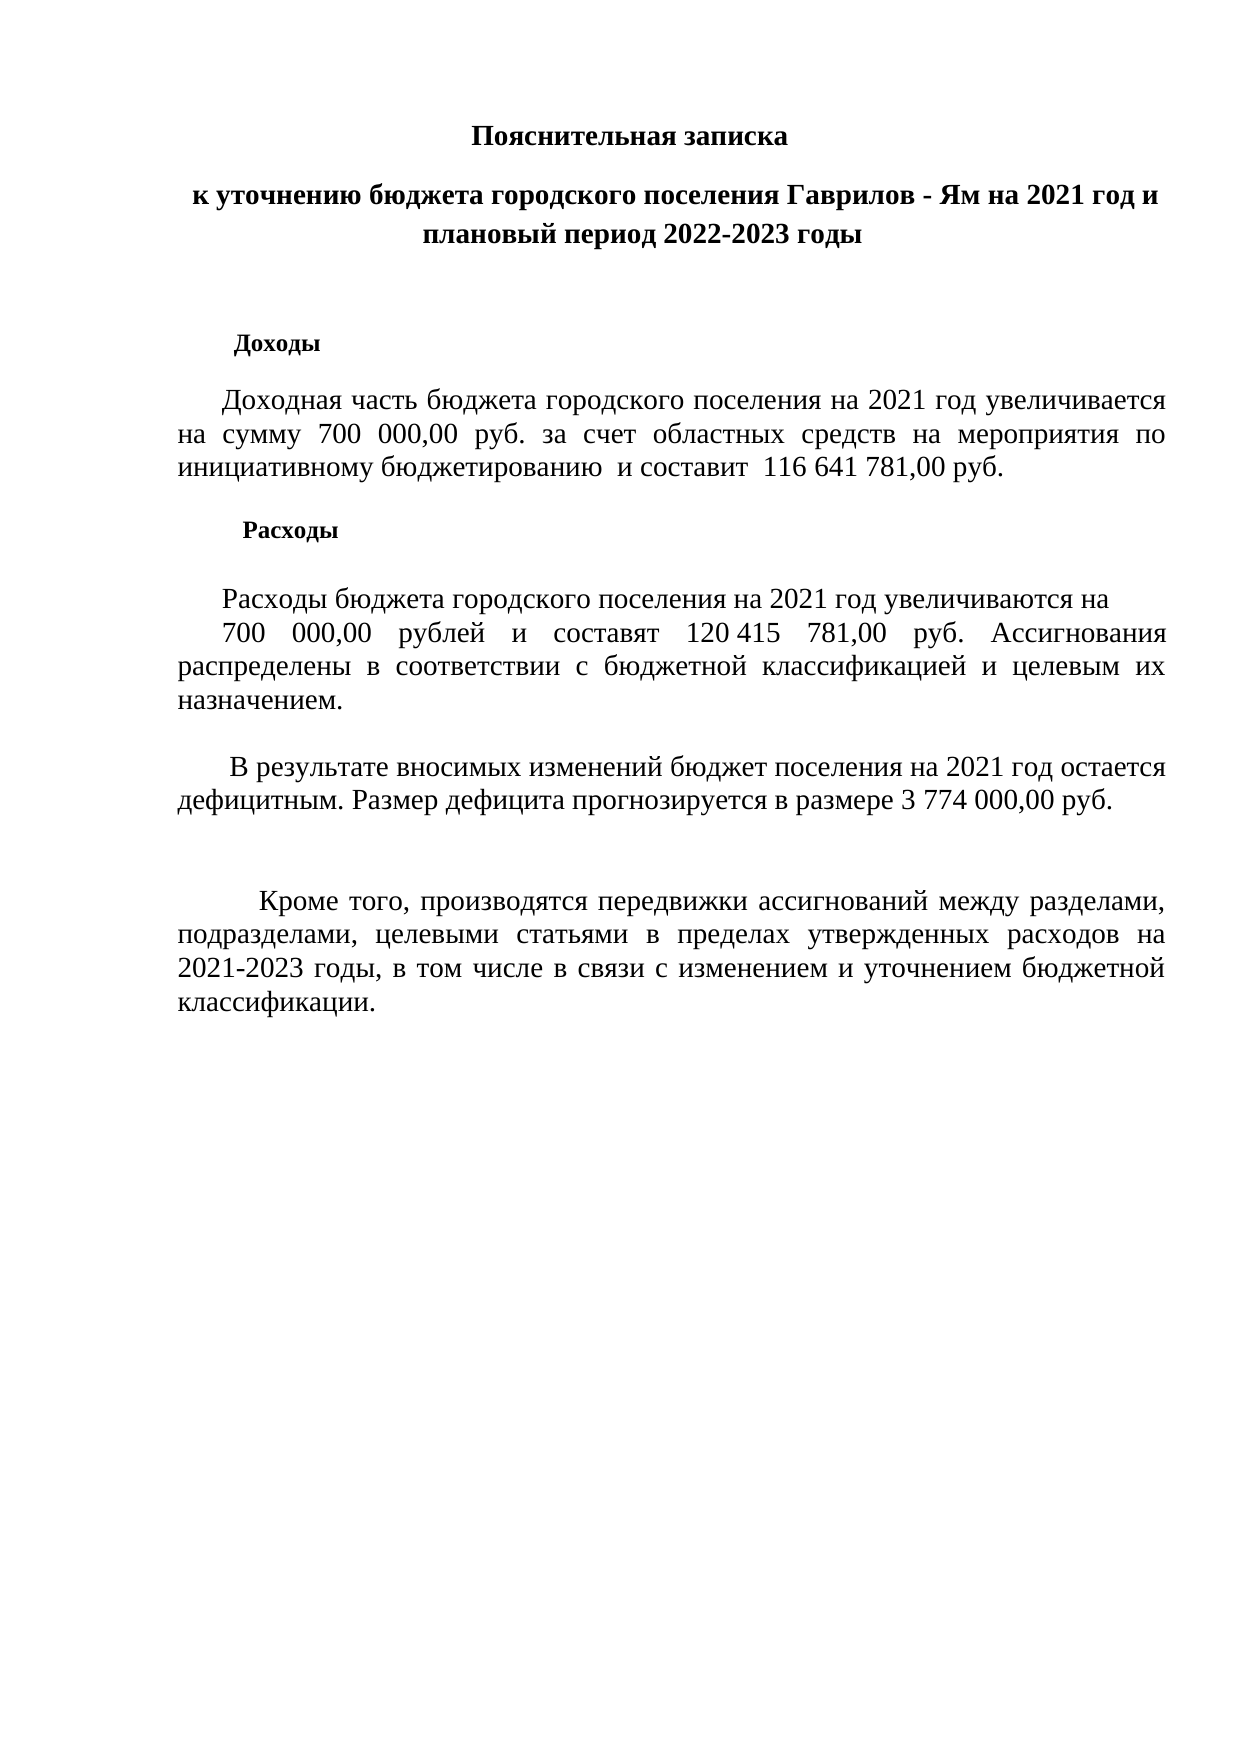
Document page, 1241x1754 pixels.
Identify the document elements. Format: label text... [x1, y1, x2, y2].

text Кроме того, производятся передвижки ассигнований между разделами, подразделами, целевыми статьями в пределах утвержденных расходов на 2021-2023 годы, в том числе в связи с изменением и уточнением бюджетной классификации. [177, 883, 1167, 1017]
text В результате вносимых изменений бюджет поселения на 2021 год остается дефицитным. Размер дефицита прогнозируется в размере 3 774 000,00 руб. [177, 749, 1167, 816]
text 700 000,00 рублей и составят 120 415 781,00 руб. Ассигнования распределены в соответствии с бюджетной классификацией и целевым их назначением. [177, 615, 1167, 715]
text Пояснительная записка [177, 118, 1167, 152]
text Доходы [118, 328, 1167, 357]
text к уточнению бюджета городского поселения Гаврилов - Ям на 2021 год и плановый период 2022-2023 годы [118, 177, 1167, 249]
text Доходная часть бюджета городского поселения на 2021 год увеличивается на сумму 700 000,00 руб. за счет областных средств на мероприятия по инициативному бюджетированию и составит 116 641 781,00 руб. [177, 382, 1167, 483]
text Расходы [177, 515, 1167, 544]
text Расходы бюджета городского поселения на 2021 год увеличиваются на [177, 581, 1167, 615]
